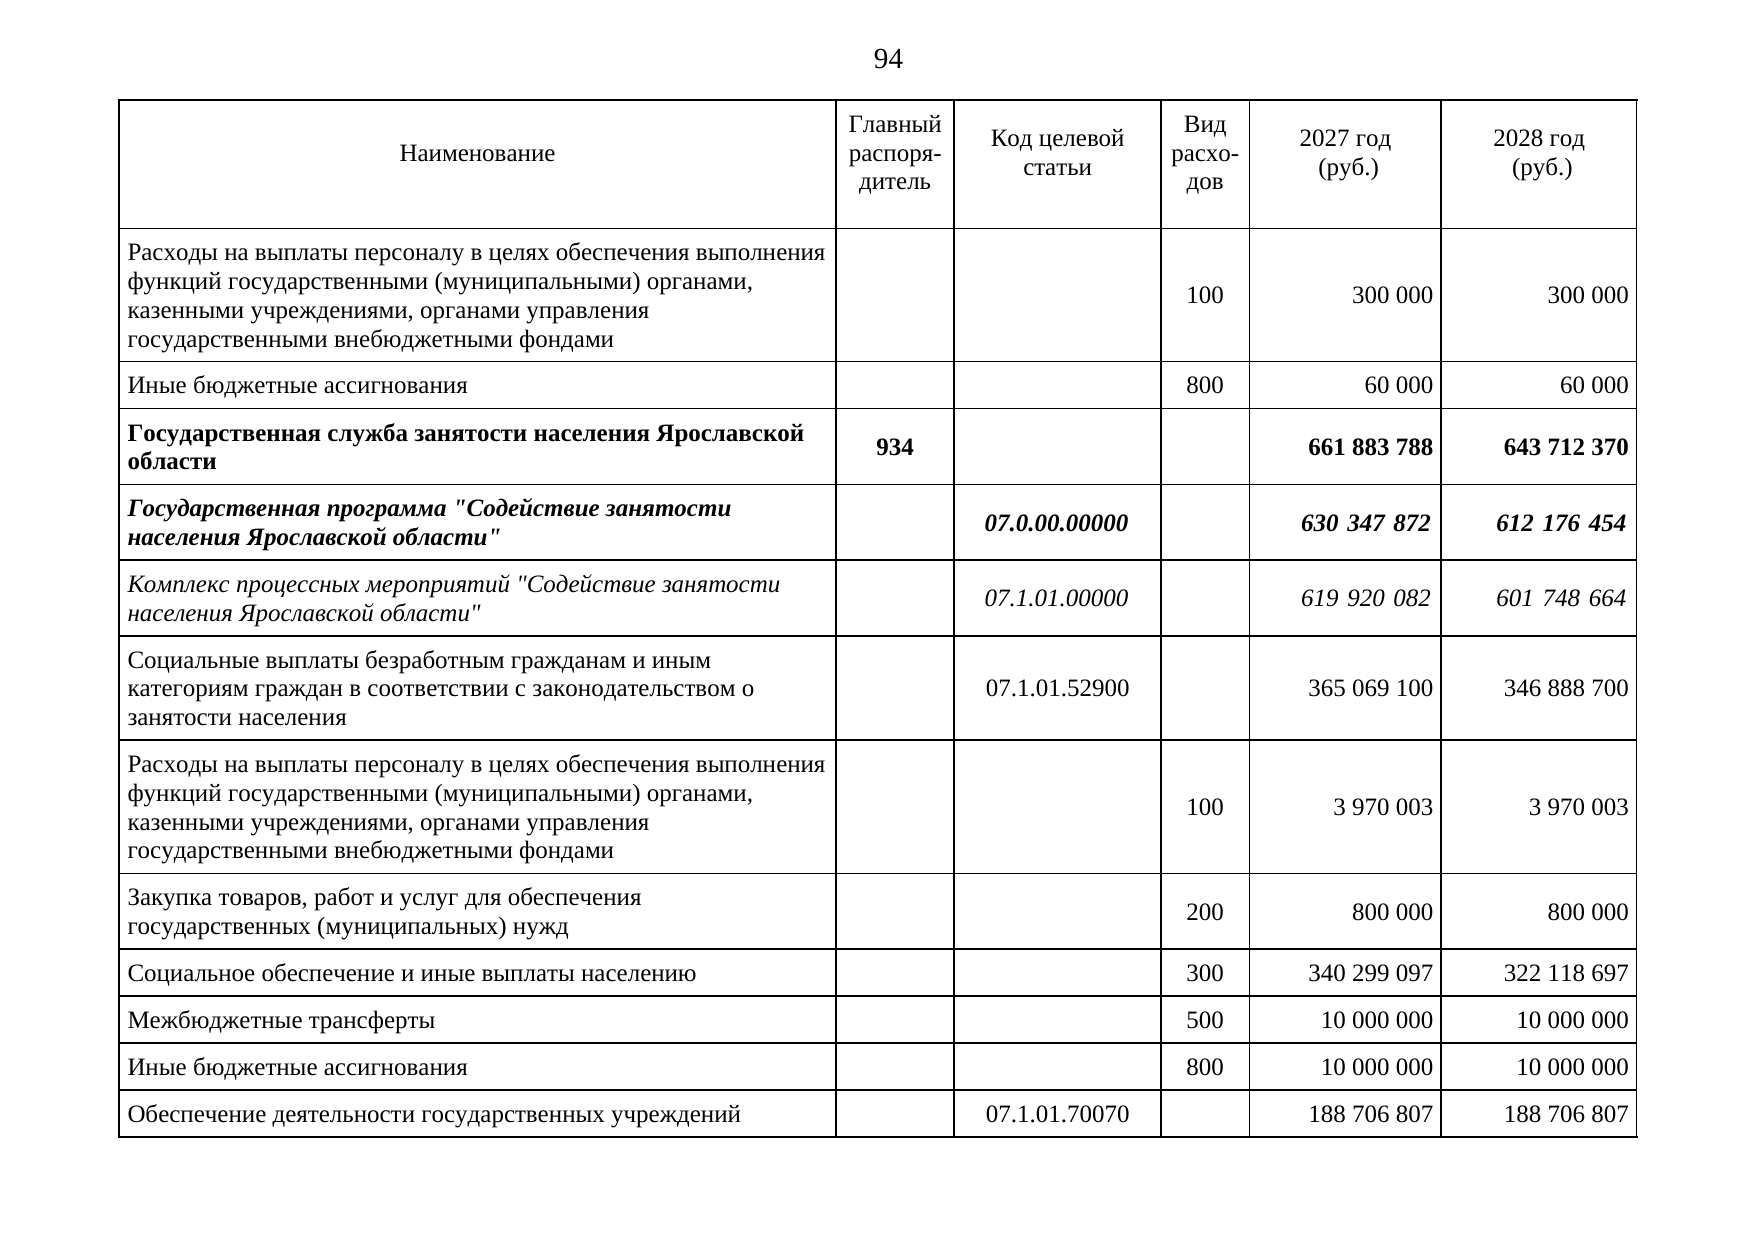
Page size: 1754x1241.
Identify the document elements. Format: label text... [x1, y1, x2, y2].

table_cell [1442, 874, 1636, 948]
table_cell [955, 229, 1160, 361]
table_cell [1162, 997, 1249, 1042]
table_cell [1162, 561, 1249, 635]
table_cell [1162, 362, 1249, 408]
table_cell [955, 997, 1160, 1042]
table_header Вид расхо- дов [1162, 101, 1249, 227]
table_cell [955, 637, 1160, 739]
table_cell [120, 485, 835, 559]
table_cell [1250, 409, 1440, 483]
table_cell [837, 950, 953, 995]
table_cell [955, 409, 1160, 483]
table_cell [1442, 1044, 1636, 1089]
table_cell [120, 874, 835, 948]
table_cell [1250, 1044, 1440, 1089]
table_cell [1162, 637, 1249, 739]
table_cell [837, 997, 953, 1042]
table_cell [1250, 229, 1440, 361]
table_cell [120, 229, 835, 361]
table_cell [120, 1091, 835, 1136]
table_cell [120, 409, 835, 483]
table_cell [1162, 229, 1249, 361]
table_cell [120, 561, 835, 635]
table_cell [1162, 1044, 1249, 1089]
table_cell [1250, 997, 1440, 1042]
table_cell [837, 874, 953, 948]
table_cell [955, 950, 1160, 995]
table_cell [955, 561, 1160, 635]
table_header Наименование [120, 101, 835, 227]
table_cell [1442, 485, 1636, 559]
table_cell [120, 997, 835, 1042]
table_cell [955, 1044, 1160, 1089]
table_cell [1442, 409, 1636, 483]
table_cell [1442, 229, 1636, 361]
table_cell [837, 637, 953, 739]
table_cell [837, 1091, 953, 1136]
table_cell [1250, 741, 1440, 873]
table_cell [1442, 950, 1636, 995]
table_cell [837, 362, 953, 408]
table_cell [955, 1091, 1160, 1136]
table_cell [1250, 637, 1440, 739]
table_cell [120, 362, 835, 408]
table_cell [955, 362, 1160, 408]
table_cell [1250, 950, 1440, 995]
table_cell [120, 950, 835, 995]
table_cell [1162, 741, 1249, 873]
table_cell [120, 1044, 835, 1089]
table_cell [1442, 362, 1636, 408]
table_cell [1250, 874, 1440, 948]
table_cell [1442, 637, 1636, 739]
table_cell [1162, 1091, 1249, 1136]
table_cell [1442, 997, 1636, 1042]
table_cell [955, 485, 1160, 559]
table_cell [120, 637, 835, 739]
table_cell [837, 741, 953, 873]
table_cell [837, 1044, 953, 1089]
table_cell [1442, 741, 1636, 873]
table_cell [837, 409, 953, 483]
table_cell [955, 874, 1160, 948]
table_header 2028 год (руб.) [1442, 101, 1636, 227]
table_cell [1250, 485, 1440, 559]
table_header Главный распоря-дитель [837, 101, 953, 227]
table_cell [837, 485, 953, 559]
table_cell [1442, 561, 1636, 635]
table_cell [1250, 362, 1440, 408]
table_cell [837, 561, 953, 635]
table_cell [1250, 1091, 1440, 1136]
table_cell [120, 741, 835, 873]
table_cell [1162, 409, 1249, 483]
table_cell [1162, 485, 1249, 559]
table_header Код целевой статьи [955, 101, 1160, 227]
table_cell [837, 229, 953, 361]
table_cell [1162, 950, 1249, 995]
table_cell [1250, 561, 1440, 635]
table_header 2027 год (руб.) [1250, 101, 1440, 227]
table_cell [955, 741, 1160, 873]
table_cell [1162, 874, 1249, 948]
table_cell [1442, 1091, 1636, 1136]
